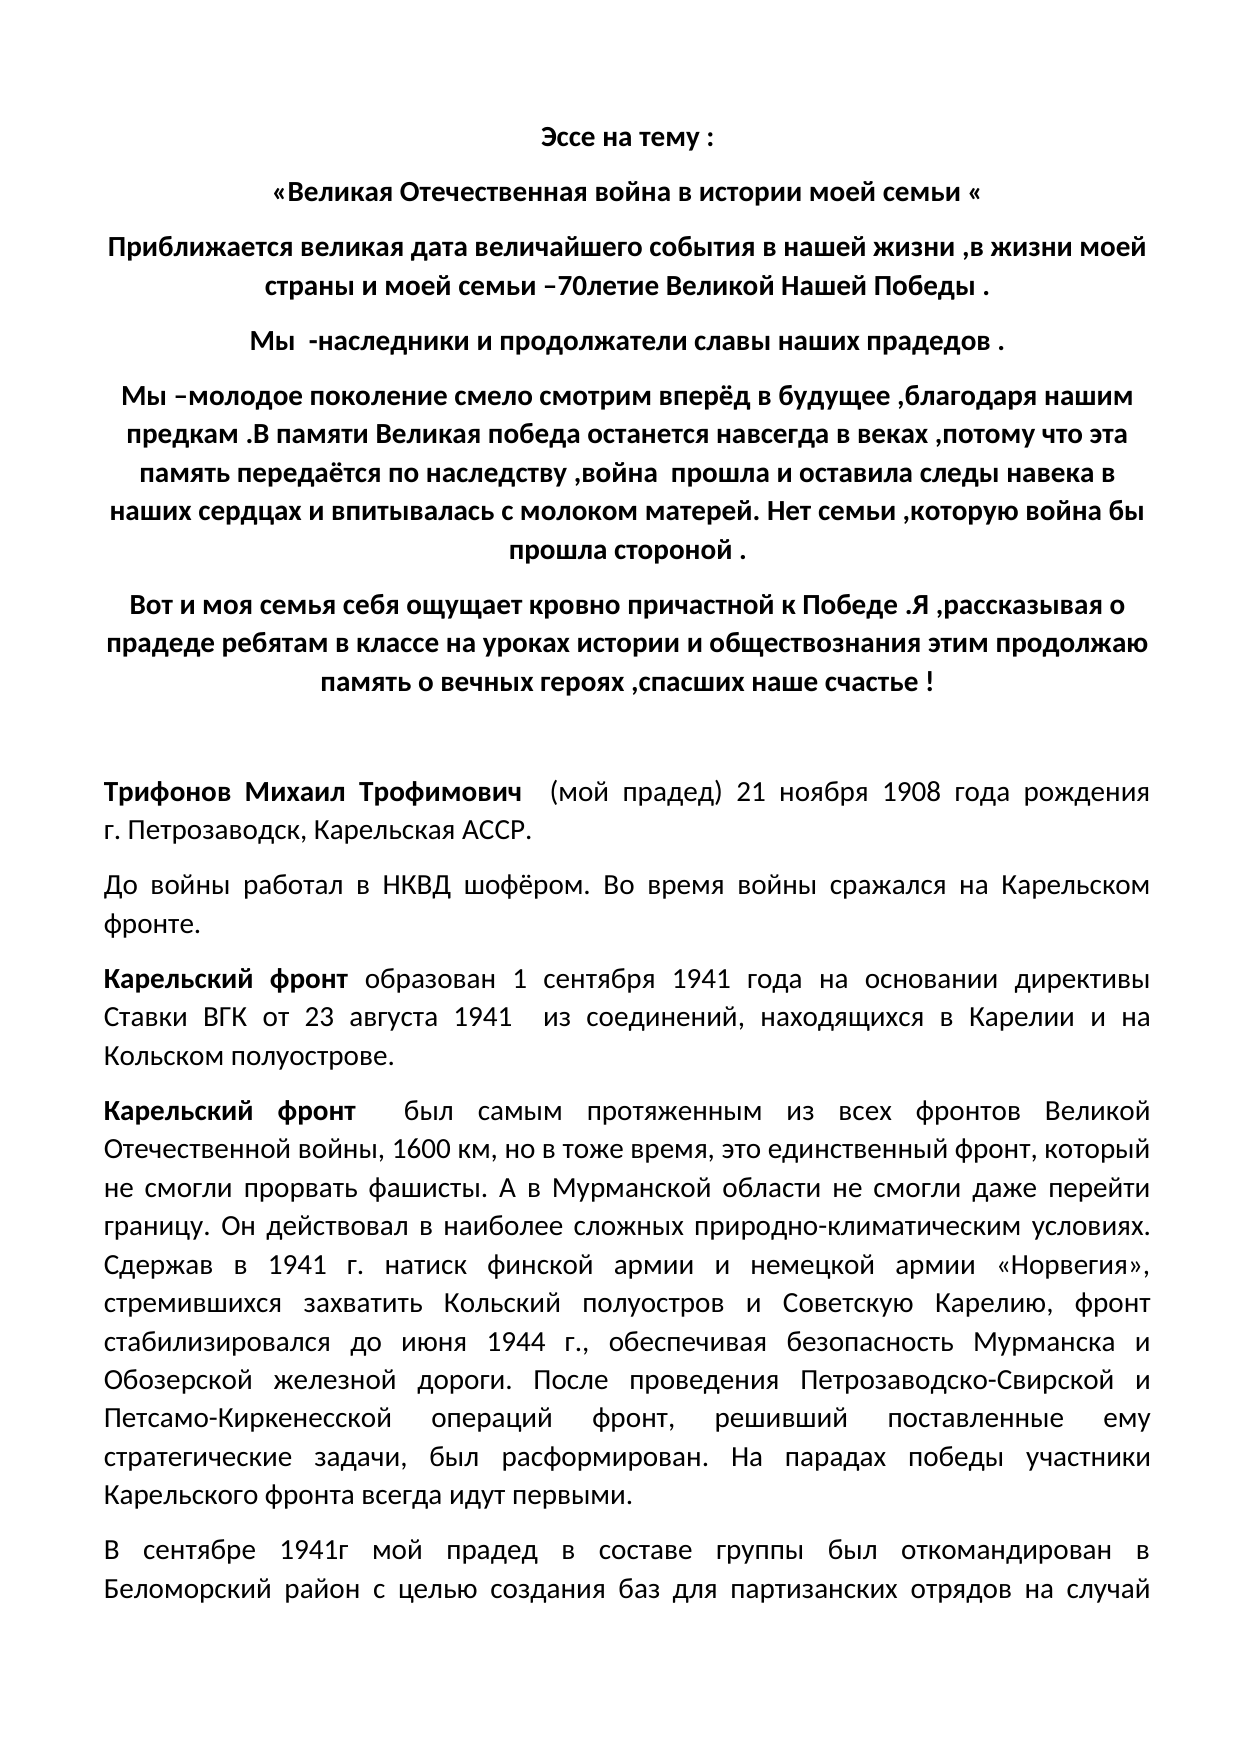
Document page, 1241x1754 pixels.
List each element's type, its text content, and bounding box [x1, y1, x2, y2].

text Вот и моя семья себя ощущает кровно причастной к Победе .Я ,рассказывая о прадеде ребятам в классе на уроках истории и обществознания этим продолжаю память о вечных героях ,спасших наше счастье ! [103, 586, 1152, 698]
text Мы -наследники и продолжатели славы наших прадедов . [103, 322, 1152, 357]
text «Великая Отечественная война в истории моей семьи « [103, 173, 1152, 209]
text Мы –молодое поколение смело смотрим вперёд в будущее ,благодаря нашим предкам .В памяти Великая победа останется навсегда в веках ,потому что эта память передаётся по наследству ,война прошла и оставила следы навека в наших сердцах и впитывалась с молоком матерей. Нет семьи ,которую война бы прошла стороной . [103, 377, 1152, 566]
text До войны работал в НКВД шофёром. Во время войны сражался на Карельском фронте. [103, 866, 1152, 941]
text Карельский фронт был самым протяженным из всех фронтов Великой Отечественной войны, 1600 км, но в тоже время, это единственный фронт, который не смогли прорвать фашисты. А в Мурманской области не смогли даже перейти границу. Он действовал в наиболее сложных природно-климатическим условиях. Сдержав в 1941 г. натиск финской армии и немецкой армии «Норвегия», стремившихся захватить Кольский полуостров и Советскую Карелию, фронт стабилизировался до июня 1944 г., обеспечивая безопасность Мурманска и Обозерской железной дороги. После проведения Петрозаводско-Свирской и Петсамо-Киркенесской операций фронт, решивший поставленные ему стратегические задачи, был расформирован. На парадах победы участники Карельского фронта всегда идут первыми. [103, 1092, 1152, 1512]
text Эссе на тему : [103, 118, 1152, 154]
text Трифонов Михаил Трофимович (мой прадед) 21 ноября 1908 года рождения г. Петрозаводск, Карельская АССР. [103, 773, 1152, 847]
text Карельский фронт образован 1 сентября 1941 года на основании директивы Ставки ВГК от 23 августа 1941 из соединений, находящихся в Карелии и на Кольском полуострове. [103, 960, 1152, 1072]
text Приближается великая дата величайшего события в нашей жизни ,в жизни моей страны и моей семьи –70летие Великой Нашей Победы . [103, 228, 1152, 302]
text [103, 1531, 1152, 1606]
